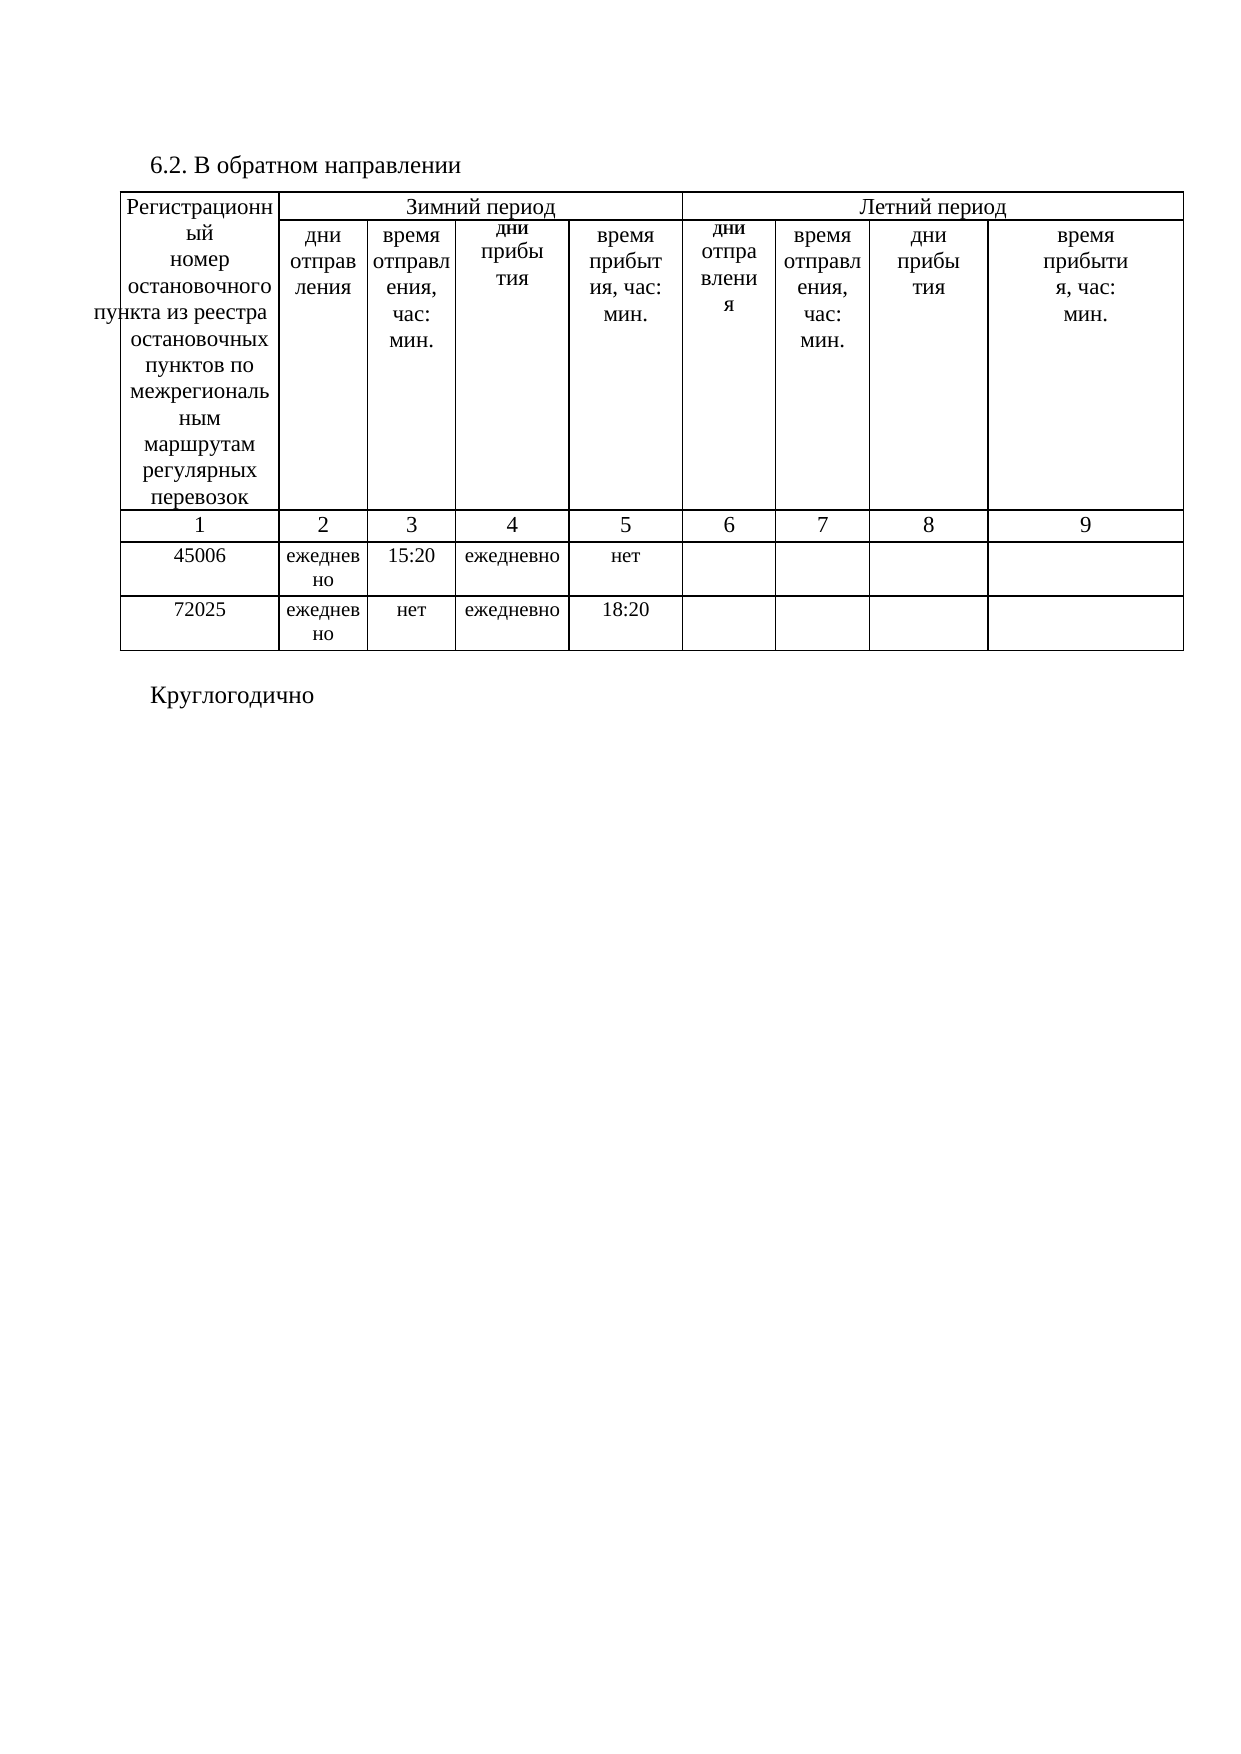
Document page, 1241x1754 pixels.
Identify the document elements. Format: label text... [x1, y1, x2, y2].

table_cell 45006 [121, 543, 278, 595]
table_cell время прибыти я, час: мин. [989, 221, 1183, 509]
table_cell дни отправ ления [280, 221, 367, 509]
table_cell 15:20 [368, 543, 455, 595]
table_cell 4 [456, 511, 568, 541]
table_cell [683, 597, 775, 650]
table_cell ежедневно [456, 597, 568, 650]
table_cell ежедневно [280, 597, 367, 650]
table_cell [870, 543, 987, 595]
table_cell ДНИ прибы тия [456, 221, 568, 509]
table_cell 3 [368, 511, 455, 541]
text Круглогодично [150, 680, 1090, 709]
table_cell дни прибы тия [870, 221, 987, 509]
table_cell время отправл ения, час: мин. [776, 221, 869, 509]
table_cell 1 [121, 511, 278, 541]
text 6.2. В обратном направлении [150, 150, 1090, 179]
table_cell 6 [683, 511, 775, 541]
table_cell ежедневно [456, 543, 568, 595]
table_cell нет [570, 543, 682, 595]
table_header Зимний период [280, 193, 682, 219]
table_cell [776, 597, 869, 650]
table_cell время отправл ения, час: мин. [368, 221, 455, 509]
table_header Летний период [683, 193, 1183, 219]
table_cell 2 [280, 511, 367, 541]
table_cell время прибыт ия, час: мин. [570, 221, 682, 509]
table_cell 9 [989, 511, 1183, 541]
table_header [121, 193, 278, 509]
table_cell ДНИ отпра влени я [683, 221, 775, 509]
table_cell ежедневно [280, 543, 367, 595]
table_cell 7 [776, 511, 869, 541]
table_cell 5 [570, 511, 682, 541]
table_cell [989, 543, 1183, 595]
table_cell [989, 597, 1183, 650]
table_cell [870, 597, 987, 650]
table_cell [776, 543, 869, 595]
table_cell нет [368, 597, 455, 650]
table_cell 72025 [121, 597, 278, 650]
table_cell 18:20 [570, 597, 682, 650]
table_cell 8 [870, 511, 987, 541]
table_cell [683, 543, 775, 595]
